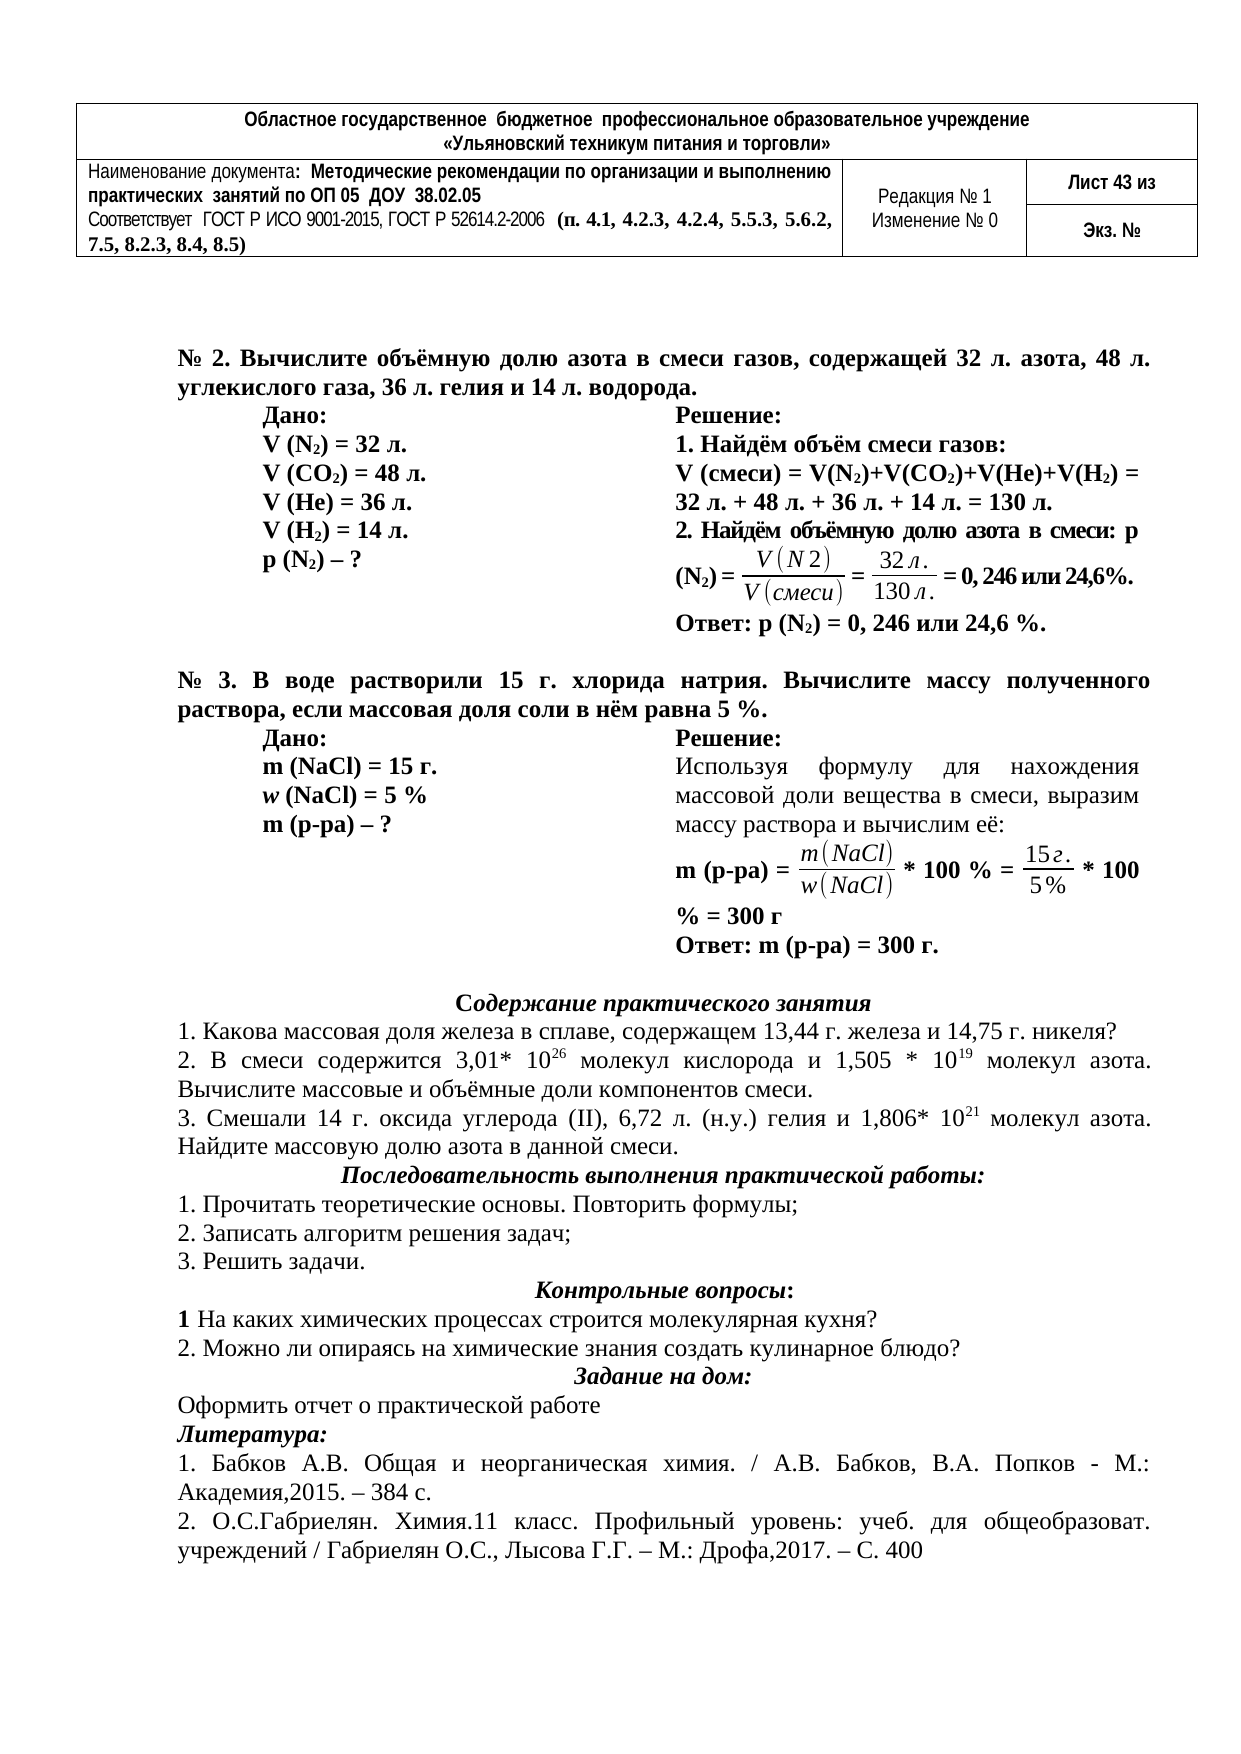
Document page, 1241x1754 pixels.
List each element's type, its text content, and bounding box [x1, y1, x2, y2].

table_header Решение: Используя формулу для нахождения массовой доли вещества в смеси, выразим массу раствора и вычислим её: m (р-ра) = * 100 % = * 100 % = 300 г Ответ: m (р-ра) = 300 г. [664, 723, 1151, 988]
text 1. Какова массовая доля железа в сплаве, содержащем 13,44 г. железа и 14,75 г. никеля? [177, 1016, 1152, 1045]
text 2. В смеси содержится 3,01* 1026 молекул кислорода и 1,505 * 1019 молекул азота. Вычислите массовые и объёмные доли компонентов смеси. [177, 1045, 1152, 1103]
text 3. Решить задачи. [177, 1246, 1152, 1275]
text № 3. В воде растворили 15 г. хлорида натрия. Вычислите массу полученного раствора, если массовая доля соли в нём равна 5 %. [177, 665, 1152, 723]
text Задание на дом: [177, 1361, 1152, 1390]
table_header Дано: m (NaCl) = 15 г. w (NaCl) = 5 % m (р-ра) – ? [177, 723, 664, 988]
text 2. О.С.Габриелян. Химия.11 класс. Профильный уровень: учеб. для общеобразоват. учреждений / Габриелян О.С., Лысова Г.Г. – М.: Дрофа,2017. – С. 400 [177, 1506, 1152, 1564]
text Оформить отчет о практической работе [177, 1390, 1152, 1419]
text 3. Смешали 14 г. оксида углерода (II), 6,72 л. (н.у.) гелия и 1,806* 1021 молекул азота. Найдите массовую долю азота в данной смеси. [177, 1103, 1152, 1160]
text 2. Записать алгоритм решения задач; [177, 1218, 1152, 1246]
text Литература: [177, 1419, 1152, 1448]
list 1 На каких химических процессах строится молекулярная кухня? [177, 1304, 1152, 1333]
text Последовательность выполнения практической работы: [177, 1160, 1152, 1189]
text № 2. Вычислите объёмную долю азота в смеси газов, содержащей 32 л. азота, 48 л. углекислого газа, 36 л. гелия и 14 л. водорода. [177, 343, 1152, 400]
text Содержание практического занятия [177, 988, 1152, 1016]
list 2. Можно ли опираясь на химические знания создать кулинарное блюдо? [177, 1333, 1152, 1361]
text 1. Бабков А.В. Общая и неорганическая химия. / А.В. Бабков, В.А. Попков - М.: Академия,2015. – 384 с. [177, 1448, 1152, 1506]
table_header Дано: V (N2) = 32 л. V (CO2) = 48 л. V (He) = 36 л. V (H2) = 14 л. р (N2) – ? [177, 400, 664, 636]
table_header Решение: 1. Найдём объём смеси газов: V (смеси) = V(N2)+V(CO2)+V(He)+V(H2) = 32 л. + 48 л. + 36 л. + 14 л. = 130 л. 2. Найдём объёмную долю азота в смеси: р (N2) = = = 0, 246 или 24,6%. Ответ: р (N2) = 0, 246 или 24,6 %. [664, 400, 1151, 636]
text Контрольные вопросы: [177, 1275, 1152, 1304]
text 1. Прочитать теоретические основы. Повторить формулы; [177, 1189, 1152, 1218]
